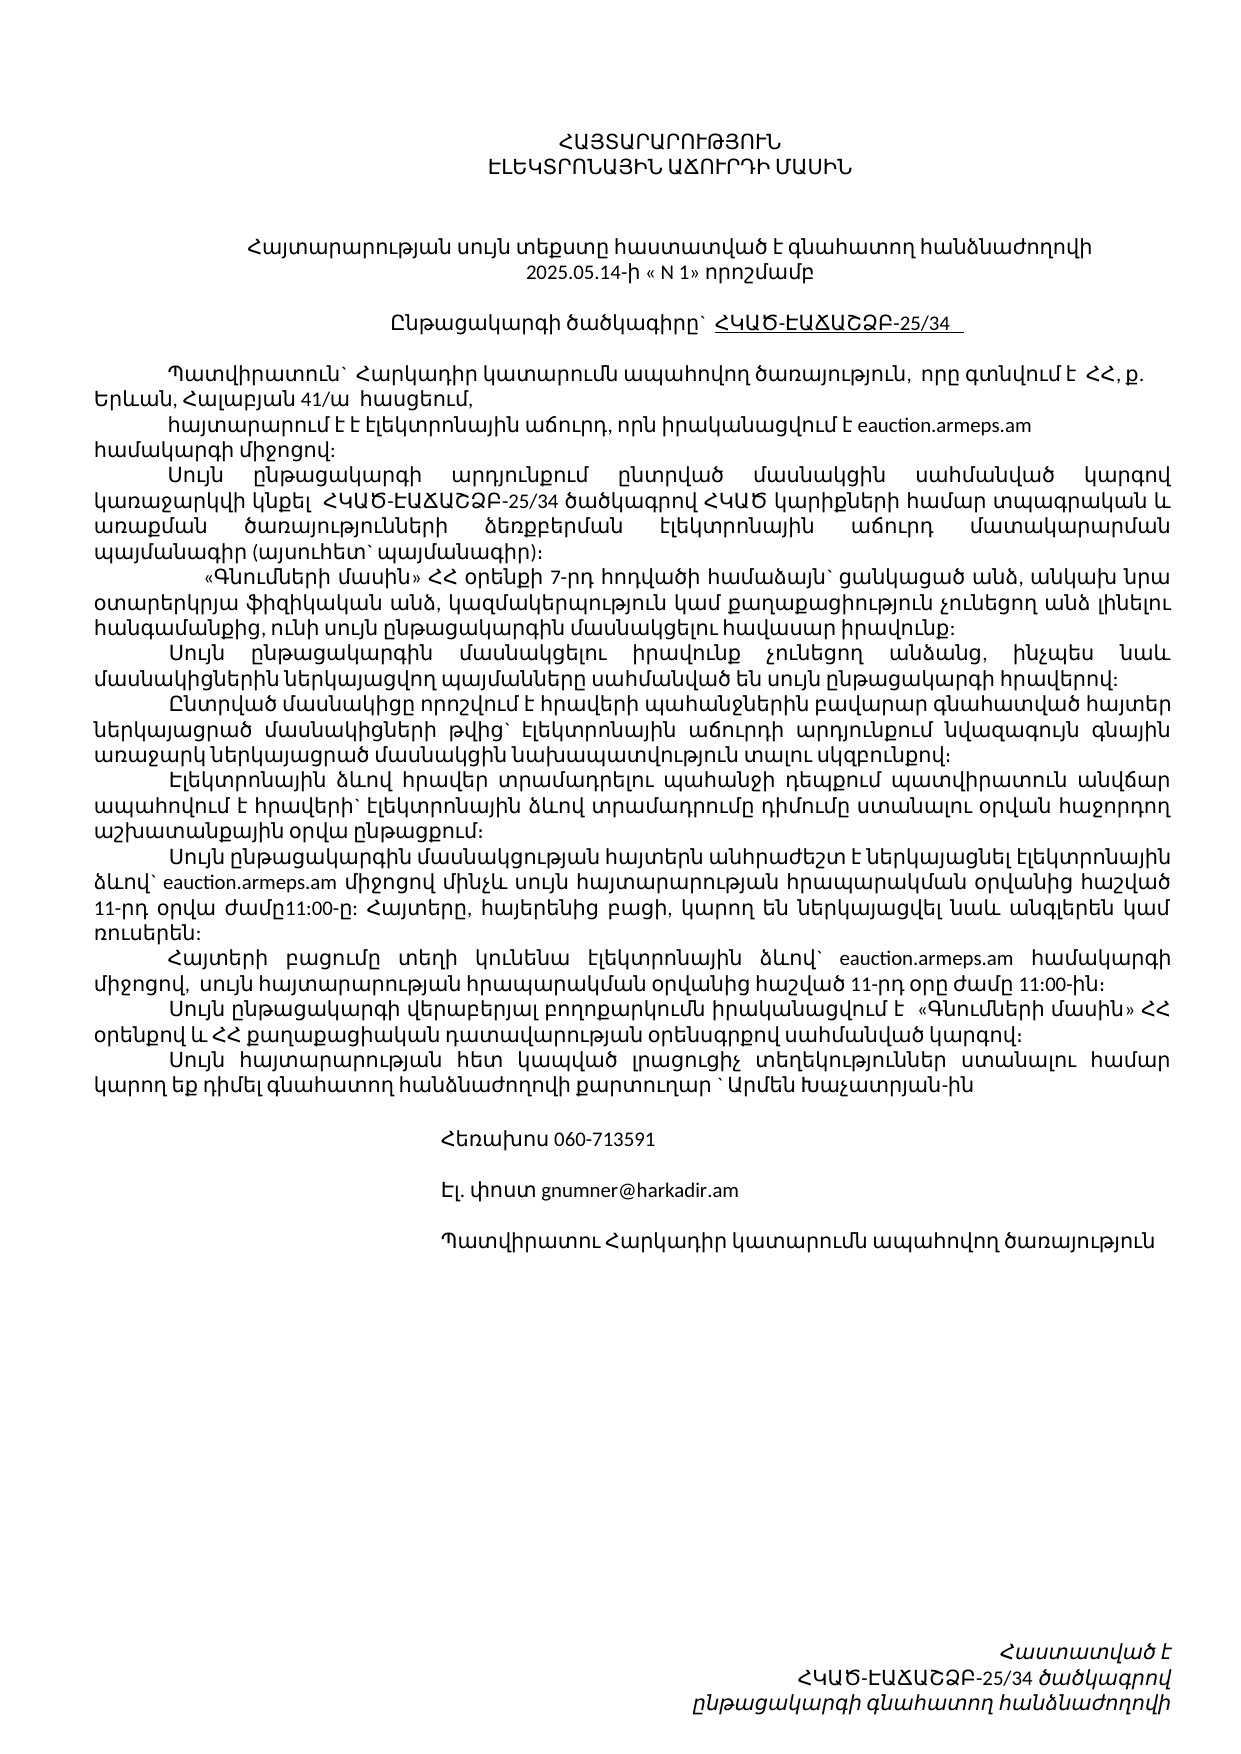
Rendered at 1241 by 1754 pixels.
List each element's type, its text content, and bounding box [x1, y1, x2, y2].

text 2025.05.14 -ի « N 1» որոշմամբ [94, 259, 1171, 285]
text Էլեկտրոնային ձևով հրավեր տրամադրելու պահանջի դեպքում պատվիրատուն անվճար ապահովում է հրավերի` էլեկտրոնային ձևով տրամադրումը դիմումը ստանալու օրվան հաջորդող աշխատանքային օրվա ընթացքում։ [94, 768, 1171, 844]
text Սույն ընթացակարգի վերաբերյալ բողոքարկումն իրականացվում է «Գնումների մասին» ՀՀ օրենքով և ՀՀ քաղաքացիական դատավարության օրենսգրքով սահմանված կարգով։ [94, 996, 1171, 1047]
text Հաստատված է [94, 1639, 1171, 1665]
text Պատվիրատու Հարկադիր կատարումն ապահովող ծառայություն [94, 1228, 1171, 1253]
text հայտարարում է է էլեկտրոնային աճուրդ, որն իրականացվում է eauction.armeps.am համակարգի միջոցով: [94, 412, 1171, 463]
text «Գնումների մասին» ՀՀ օրենքի 7-րդ հոդվածի համաձայն` ցանկացած անձ, անկախ նրա օտարերկրյա ֆիզիկական անձ, կազմակերպություն կամ քաղաքացիություն չունեցող անձ լինելու հանգամանքից, ունի սույն ընթացակարգին մասնակցելու հավասար իրավունք: [94, 564, 1171, 641]
text Ընթացակարգի ծածկագիրը` ՀԿԱԾ-ԷԱՃԱՇՁԲ-25/34 [94, 310, 1171, 336]
text Ընտրված մասնակիցը որոշվում է հրավերի պահանջներին բավարար գնահատված հայտեր ներկայացրած մասնակիցների թվից` էլեկտրոնային աճուրդի արդյունքում նվազագույն գնային առաջարկ ներկայացրած մասնակցին նախապատվություն տալու սկզբունքով։ [94, 691, 1171, 768]
text Հայտերի բացումը տեղի կունենա էլեկտրոնային ձևով` eauction.armeps.am համակարգի միջոցով, սույն հայտարարության հրապարակման օրվանից հաշված 11-րդ օրը ժամը 11:00-ին։ [94, 946, 1171, 996]
text Սույն ընթացակարգի արդյունքում ընտրված մասնակցին սահմանված կարգով կառաջարկվի կնքել ՀԿԱԾ-ԷԱՃԱՇՁԲ-25/34 ծածկագրով ՀԿԱԾ կարիքների համար տպագրական և առաքման ծառայությունների ձեռքբերման էլեկտրոնային աճուրդ մատակարարման պայմանագիր (այսուհետ` պայմանագիր)։ [94, 463, 1171, 564]
text Էլ. փոստ gnumner@harkadir.am [94, 1177, 1171, 1203]
text ընթացակարգի գնահատող հանձնաժողովի [94, 1690, 1171, 1716]
text ԷԼԵԿՏՐՈՆԱՅԻՆ ԱՃՈՒՐԴԻ ՄԱՍԻՆ [94, 154, 1171, 180]
text Հայտարարության սույն տեքստը հաստատված է գնահատող հանձնաժողովի [94, 234, 1171, 259]
text Հեռախոս 060-713591 [94, 1126, 1171, 1152]
text Պատվիրատուն` Հարկադիր կատարումն ապահովող ծառայություն, որը գտնվում է ՀՀ, ք. Երևան, Հալաբյան 41/ա հասցեում, [94, 361, 1171, 412]
text Սույն հայտարարության հետ կապված լրացուցիչ տեղեկություններ ստանալու համար կարող եք դիմել գնահատող հանձնաժողովի քարտուղար ` Արմեն Խաչատրյան-ին [94, 1047, 1171, 1098]
text Սույն ընթացակարգին մասնակցելու իրավունք չունեցող անձանց, ինչպես նաև մասնակիցներին ներկայացվող պայմանները սահմանված են սույն ընթացակարգի հրավերով: [94, 641, 1171, 691]
text ՀԱՅՏԱՐԱՐՈՒԹՅՈՒՆ [94, 129, 1171, 154]
text Սույն ընթացակարգին մասնակցության հայտերն անհրաժեշտ է ներկայացնել էլեկտրոնային ձևով` eauction.armeps.am միջոցով մինչև սույն հայտարարության հրապարակման օրվանից հաշված 11-րդ օրվա ժամը11:00-ը: Հայտերը, հայերենից բացի, կարող են ներկայացվել նաև անգլերեն կամ ռուսերեն: [94, 844, 1171, 946]
text ՀԿԱԾ-ԷԱՃԱՇՁԲ-25/34 ծածկագրով [94, 1665, 1171, 1690]
